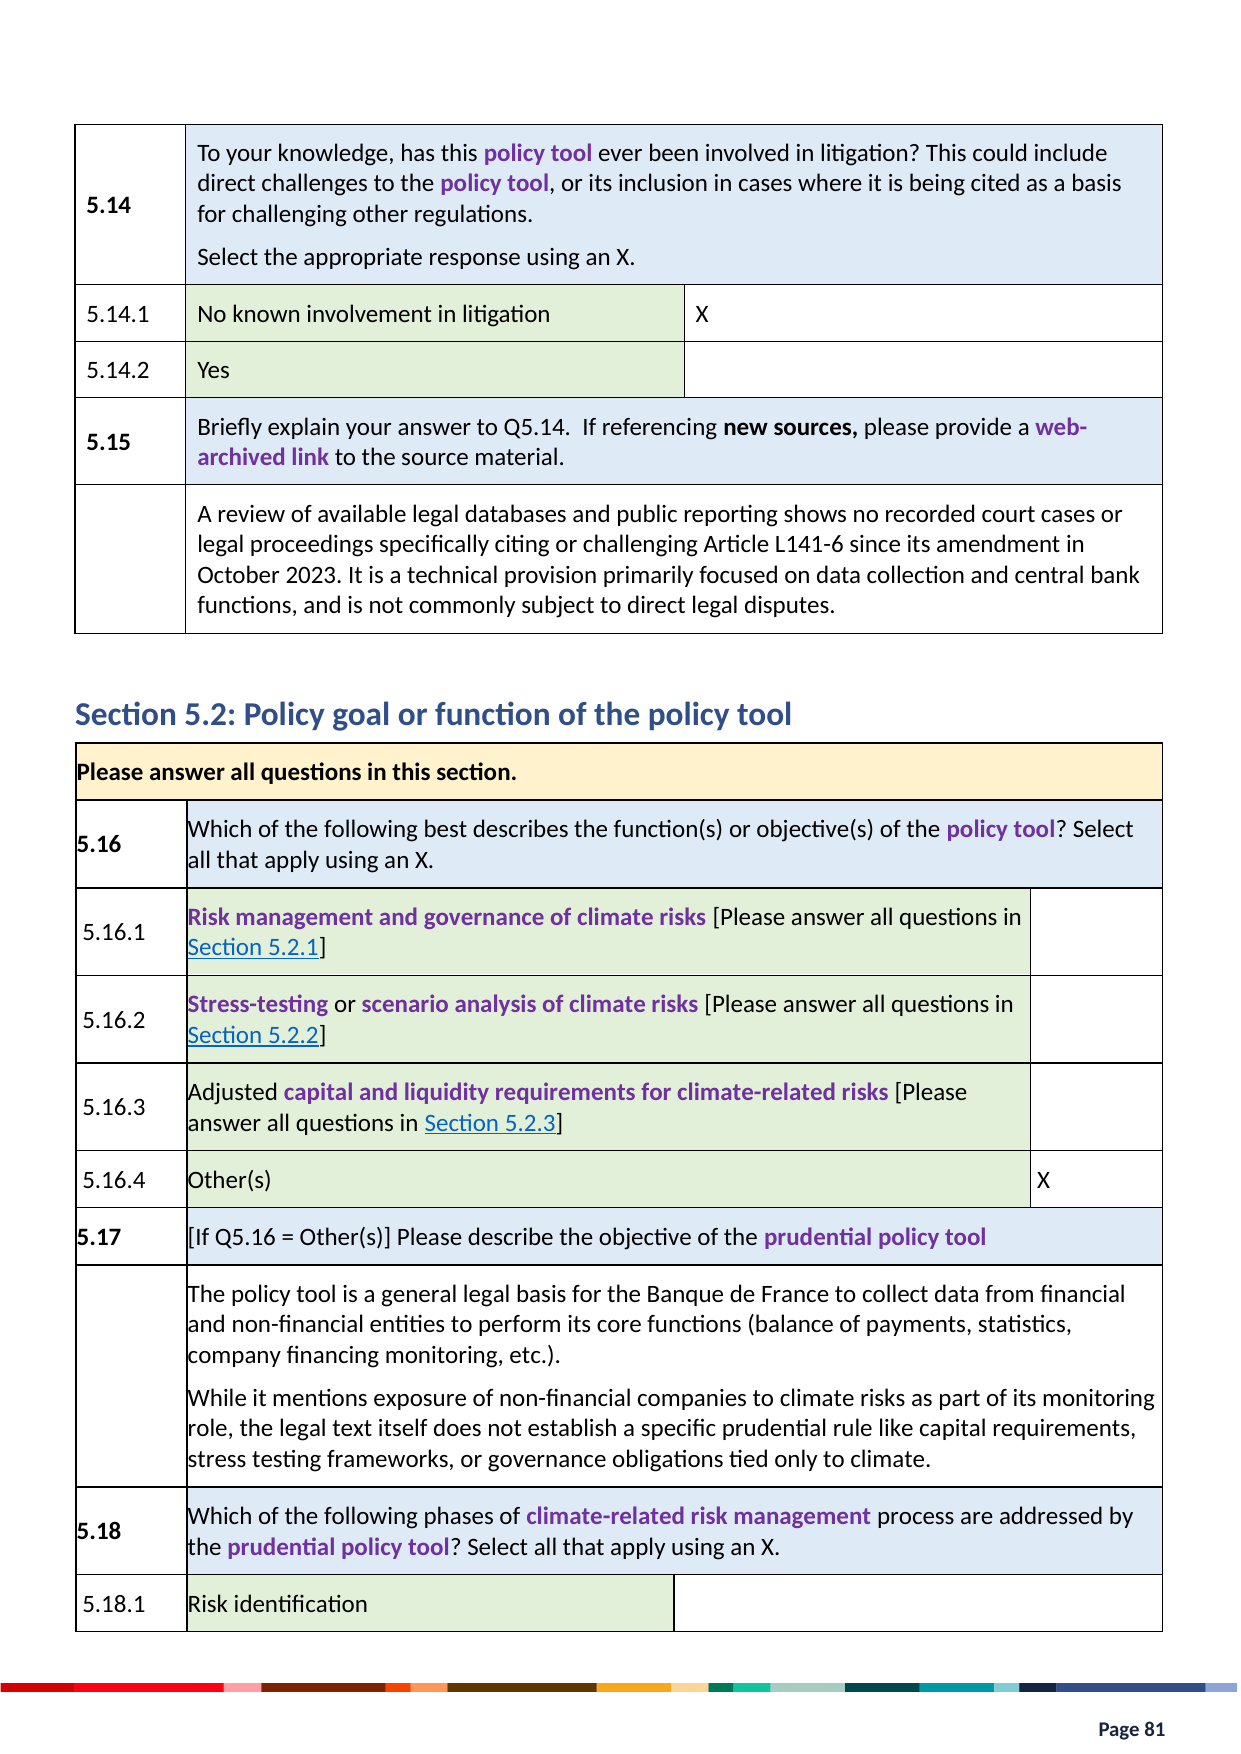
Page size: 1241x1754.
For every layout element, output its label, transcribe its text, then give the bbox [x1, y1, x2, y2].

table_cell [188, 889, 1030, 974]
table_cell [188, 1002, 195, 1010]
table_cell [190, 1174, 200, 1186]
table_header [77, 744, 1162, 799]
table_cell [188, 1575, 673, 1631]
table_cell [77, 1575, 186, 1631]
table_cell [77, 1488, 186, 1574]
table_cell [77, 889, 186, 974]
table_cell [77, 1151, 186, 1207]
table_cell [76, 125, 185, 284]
subtitle Section 5.2: Policy goal or function of the policy tool [75, 693, 1165, 734]
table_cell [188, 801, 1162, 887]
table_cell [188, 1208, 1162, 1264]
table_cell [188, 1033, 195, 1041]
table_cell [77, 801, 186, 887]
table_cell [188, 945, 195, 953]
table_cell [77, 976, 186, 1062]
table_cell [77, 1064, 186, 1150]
picture [0, 1683, 1236, 1692]
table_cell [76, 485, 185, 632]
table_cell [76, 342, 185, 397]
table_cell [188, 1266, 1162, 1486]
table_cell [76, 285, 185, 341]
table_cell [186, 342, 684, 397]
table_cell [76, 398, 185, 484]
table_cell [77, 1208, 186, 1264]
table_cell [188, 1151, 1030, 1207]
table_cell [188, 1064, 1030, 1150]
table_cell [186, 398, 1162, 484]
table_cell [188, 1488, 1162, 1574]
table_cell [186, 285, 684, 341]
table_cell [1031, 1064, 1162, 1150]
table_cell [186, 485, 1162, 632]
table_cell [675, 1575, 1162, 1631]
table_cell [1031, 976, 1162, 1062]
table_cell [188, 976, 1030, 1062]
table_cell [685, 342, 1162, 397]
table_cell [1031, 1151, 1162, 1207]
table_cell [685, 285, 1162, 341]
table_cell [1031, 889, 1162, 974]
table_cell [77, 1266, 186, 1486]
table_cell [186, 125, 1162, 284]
